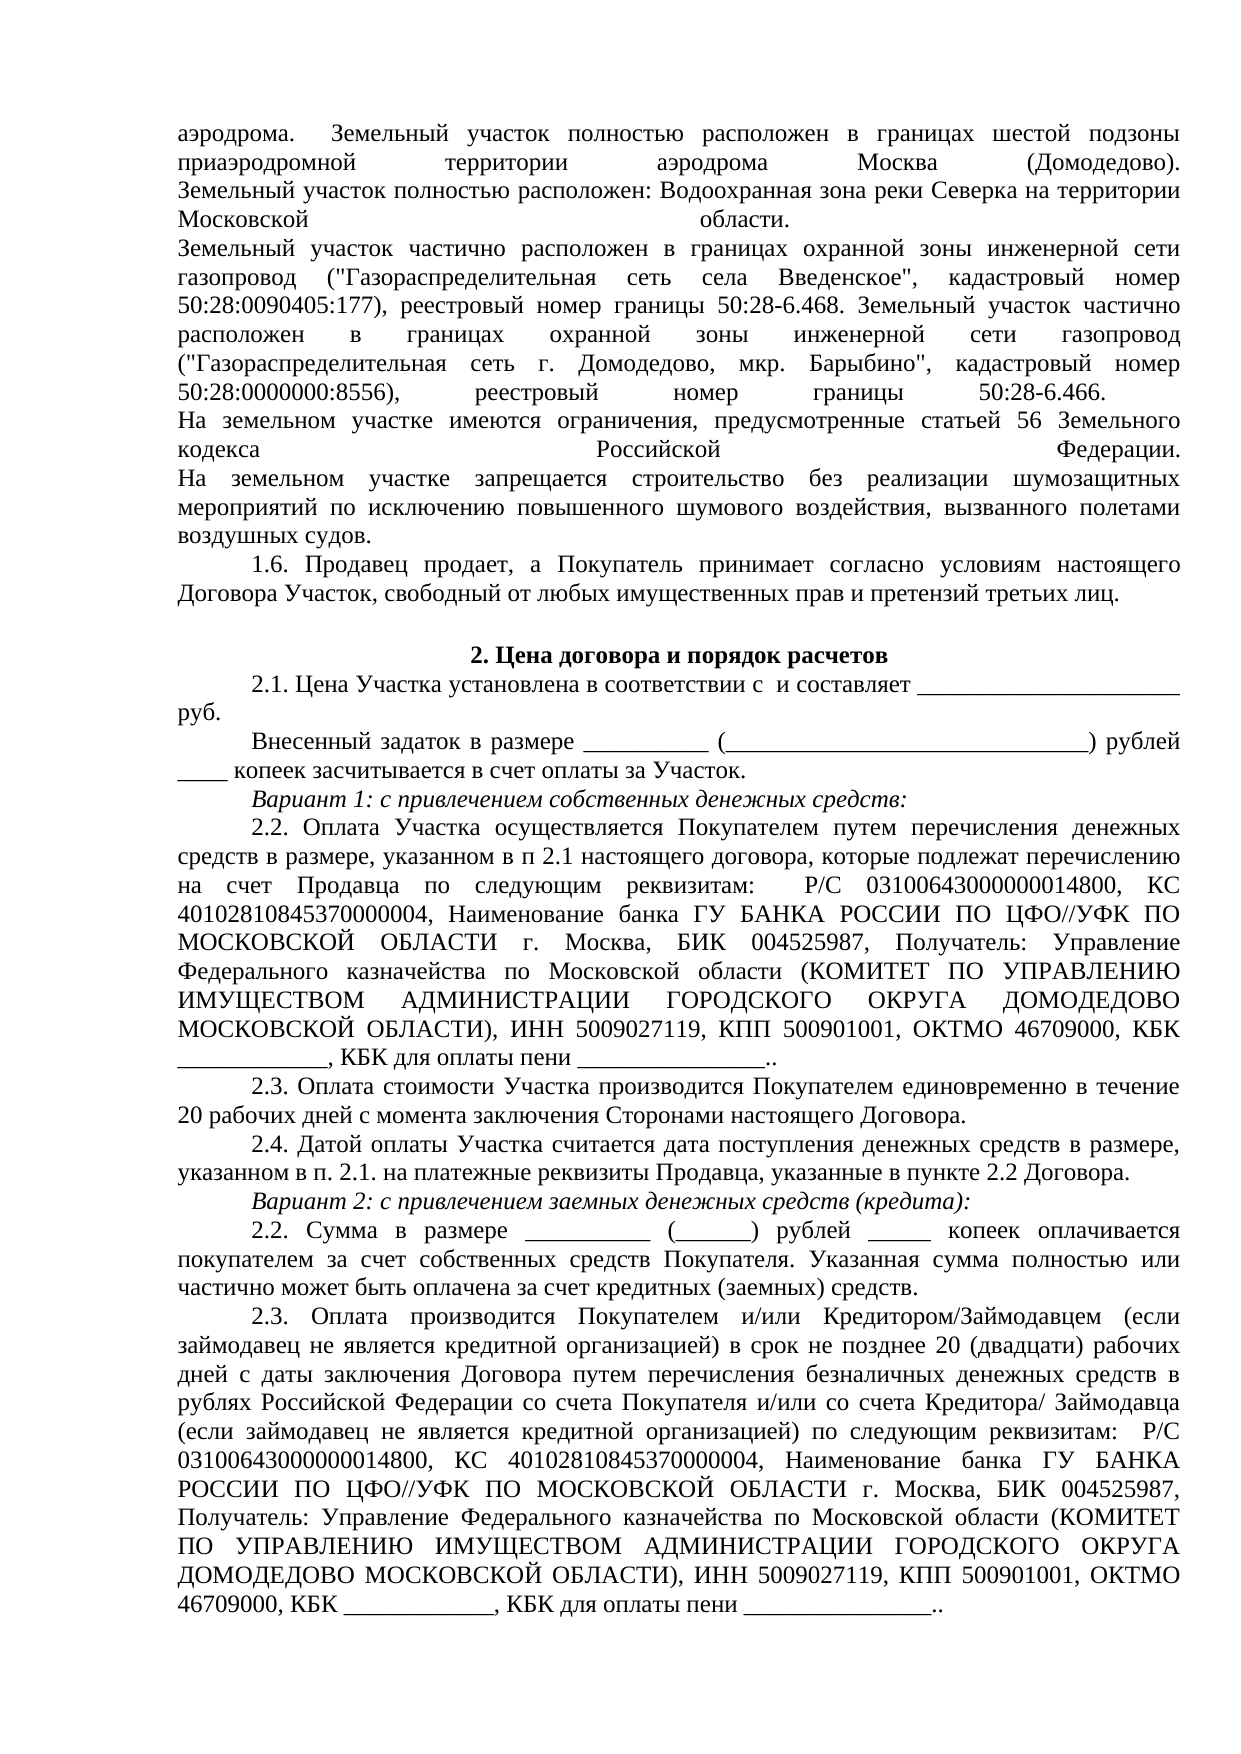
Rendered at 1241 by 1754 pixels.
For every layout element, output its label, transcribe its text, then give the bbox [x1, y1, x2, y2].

text 2.3. Оплата производится Покупателем и/или Кредитором/Займодавцем (если займодавец не является кредитной организацией) в срок не позднее 20 (двадцати) рабочих дней с даты заключения Договора путем перечисления безналичных денежных средств в рублях Российской Федерации со счета Покупателя и/или со счета Кредитора/ Займодавца (если займодавец не является кредитной организацией) по следующим реквизитам: Р/С 03100643000000014800, КС 40102810845370000004, Наименование банка ГУ БАНКА РОССИИ ПО ЦФО//УФК ПО МОСКОВСКОЙ ОБЛАСТИ г. Москва, БИК 004525987, Получатель: Управление Федерального казначейства по Московской области (КОМИТЕТ ПО УПРАВЛЕНИЮ ИМУЩЕСТВОМ АДМИНИСТРАЦИИ ГОРОДСКОГО ОКРУГА ДОМОДЕДОВО МОСКОВСКОЙ ОБЛАСТИ), ИНН 5009027119, КПП 500901001, ОКТМО 46709000, КБК ____________, КБК для оплаты пени _______________.. [177, 1301, 1181, 1617]
text Вариант 1: с привлечением собственных денежных средств: [177, 784, 1181, 812]
text 2.4. Датой оплаты Участка считается дата поступления денежных средств в размере, указанном в п. 2.1. на платежные реквизиты Продавца, указанные в пункте 2.2 Договора. [177, 1129, 1181, 1186]
text 2. Цена договора и порядок расчетов [177, 640, 1181, 669]
text Вариант 2: с привлечением заемных денежных средств (кредита): [177, 1186, 1181, 1215]
text 2.2. Оплата Участка осуществляется Покупателем путем перечисления денежных средств в размере, указанном в п 2.1 настоящего договора, которые подлежат перечислению на счет Продавца по следующим реквизитам: Р/С 03100643000000014800, КС 40102810845370000004, Наименование банка ГУ БАНКА РОССИИ ПО ЦФО//УФК ПО МОСКОВСКОЙ ОБЛАСТИ г. Москва, БИК 004525987, Получатель: Управление Федерального казначейства по Московской области (КОМИТЕТ ПО УПРАВЛЕНИЮ ИМУЩЕСТВОМ АДМИНИСТРАЦИИ ГОРОДСКОГО ОКРУГА ДОМОДЕДОВО МОСКОВСКОЙ ОБЛАСТИ), ИНН 5009027119, КПП 500901001, ОКТМО 46709000, КБК ____________, КБК для оплаты пени _______________.. [177, 812, 1181, 1071]
text 1.6. Продавец продает, а Покупатель принимает согласно условиям настоящего Договора Участок, свободный от любых имущественных прав и претензий третьих лиц. [177, 549, 1181, 607]
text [177, 118, 1181, 549]
text 2.1. Цена Участка установлена в соответствии с и составляет _____________________ руб. [177, 669, 1181, 726]
text 2.2. Сумма в размере __________ (______) рублей _____ копеек оплачивается покупателем за счет собственных средств Покупателя. Указанная сумма полностью или частично может быть оплачена за счет кредитных (заемных) средств. [177, 1215, 1181, 1301]
text Внесенный задаток в размере __________ (_____________________________) рублей ____ копеек засчитывается в счет оплаты за Участок. [177, 726, 1181, 784]
text 2.3. Оплата стоимости Участка производится Покупателем единовременно в течение 20 рабочих дней с момента заключения Сторонами настоящего Договора. [177, 1071, 1181, 1129]
